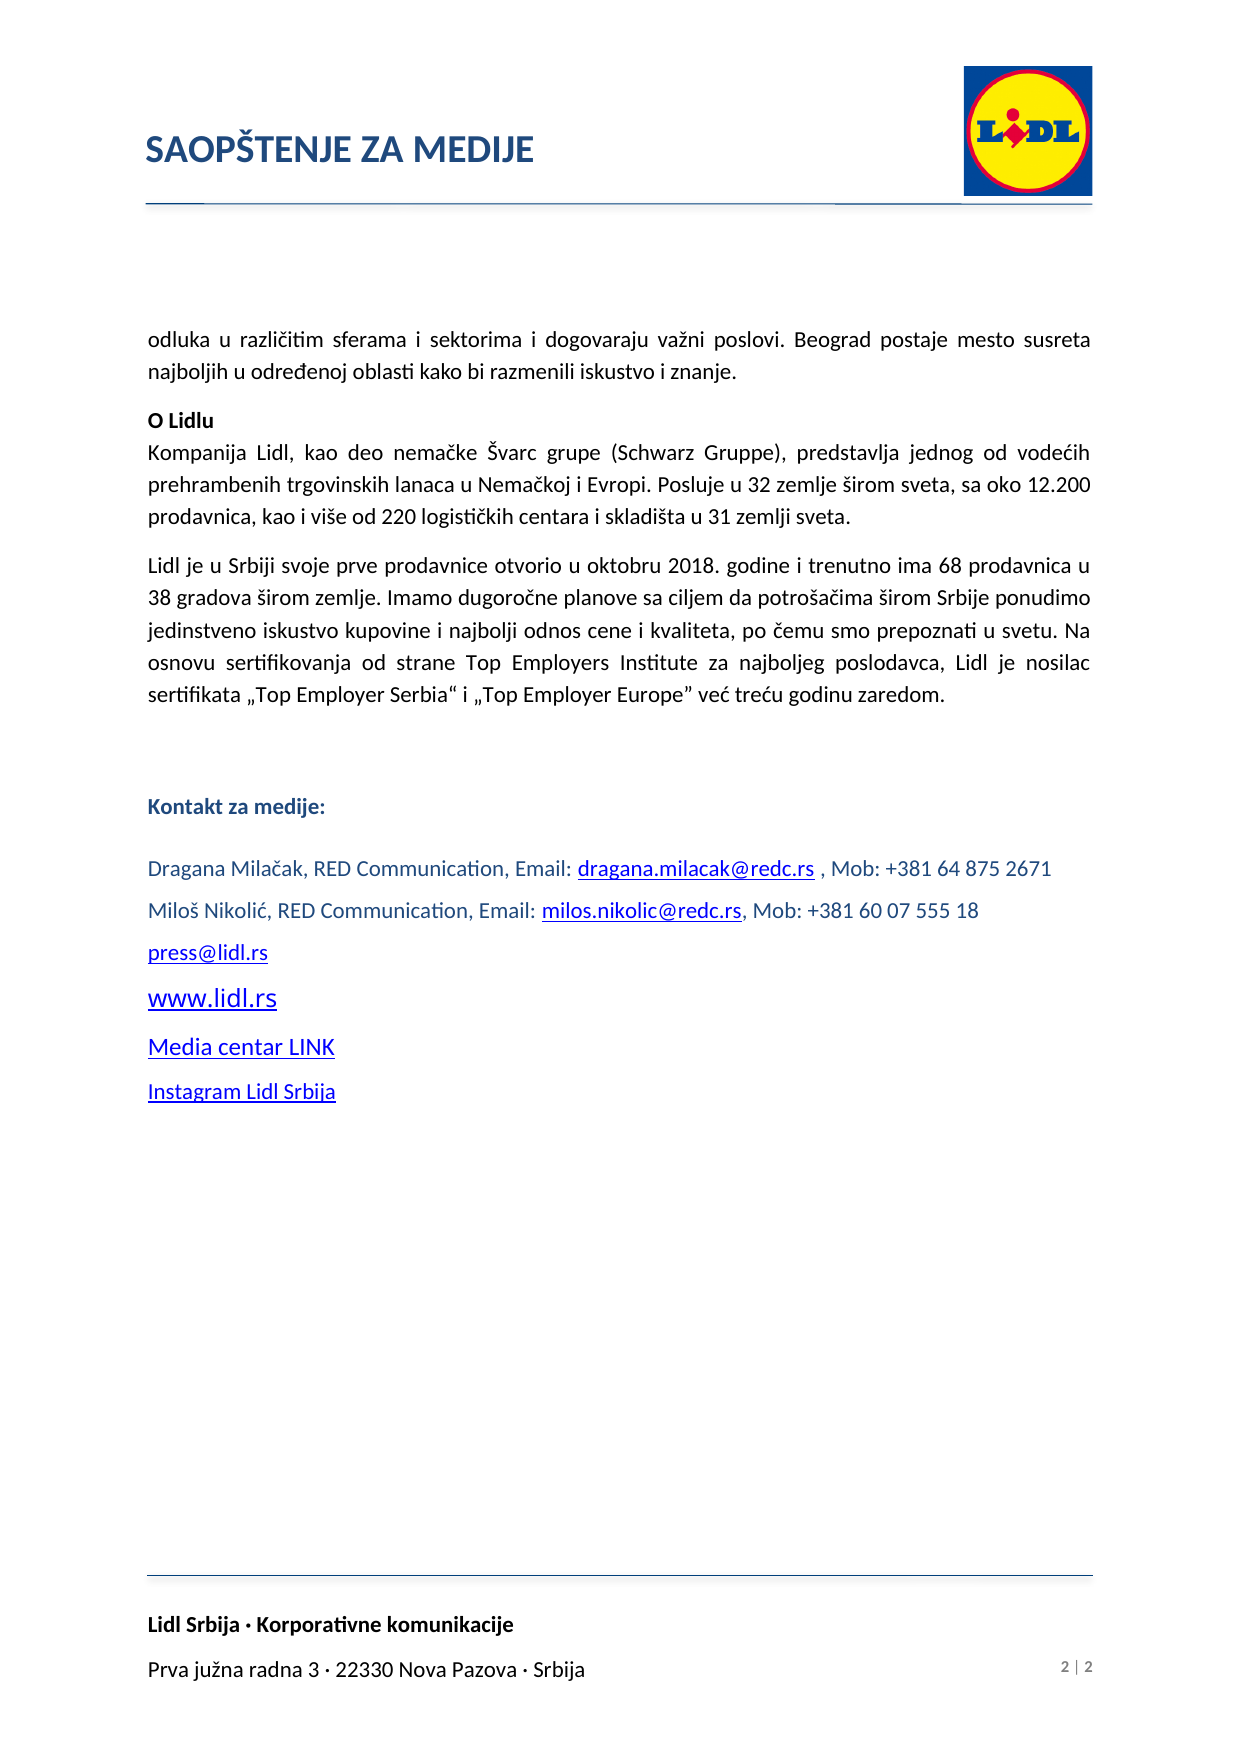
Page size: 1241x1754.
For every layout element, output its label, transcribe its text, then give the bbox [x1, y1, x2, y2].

text O Lidlu [148, 406, 1092, 434]
text Miloš Nikolić, RED Communication, Email: milos.nikolic@redc.rs, Mob: +381 60 07 555 18 [148, 897, 1092, 924]
text www.lidl.rs [148, 981, 1092, 1014]
text press@lidl.rs [148, 938, 1092, 967]
picture [963, 66, 1093, 196]
text Instagram Lidl Srbija [148, 1077, 1092, 1105]
text Kontakt za medije: [148, 792, 1092, 820]
text Dragana Milačak, RED Communication, Email: dragana.milacak@redc.rs , Mob: +381 64 875 2671 [148, 854, 1092, 883]
text Media centar LINK [148, 1032, 1092, 1062]
text Lidl je u Srbiji svoje prve prodavnice otvorio u oktobru 2018. godine i trenutno ima 68 prodavnica u 38 gradova širom zemlje. Imamo dugoročne planove sa ciljem da potrošačima širom Srbije ponudimo jedinstveno iskustvo kupovine i najbolji odnos cene i kvaliteta, po čemu smo prepoznati u svetu. Na osnovu sertifikovanja od strane Top Employers Institute za najboljeg poslodavca, Lidl je nosilac sertifikata „Top Employer Serbia“ i „Top Employer Europe” već treću godinu zaredom. [148, 551, 1092, 708]
text Kompanija Lidl, kao deo nemačke Švarc grupe (Schwarz Gruppe), predstavlja jednog od vodećih prehrambenih trgovinskih lanaca u Nemačkoj i Evropi. Posluje u 32 zemlje širom sveta, sa oko 12.200 prodavnica, kao i više od 220 logističkih centara i skladišta u 31 zemlji sveta. [148, 438, 1092, 531]
